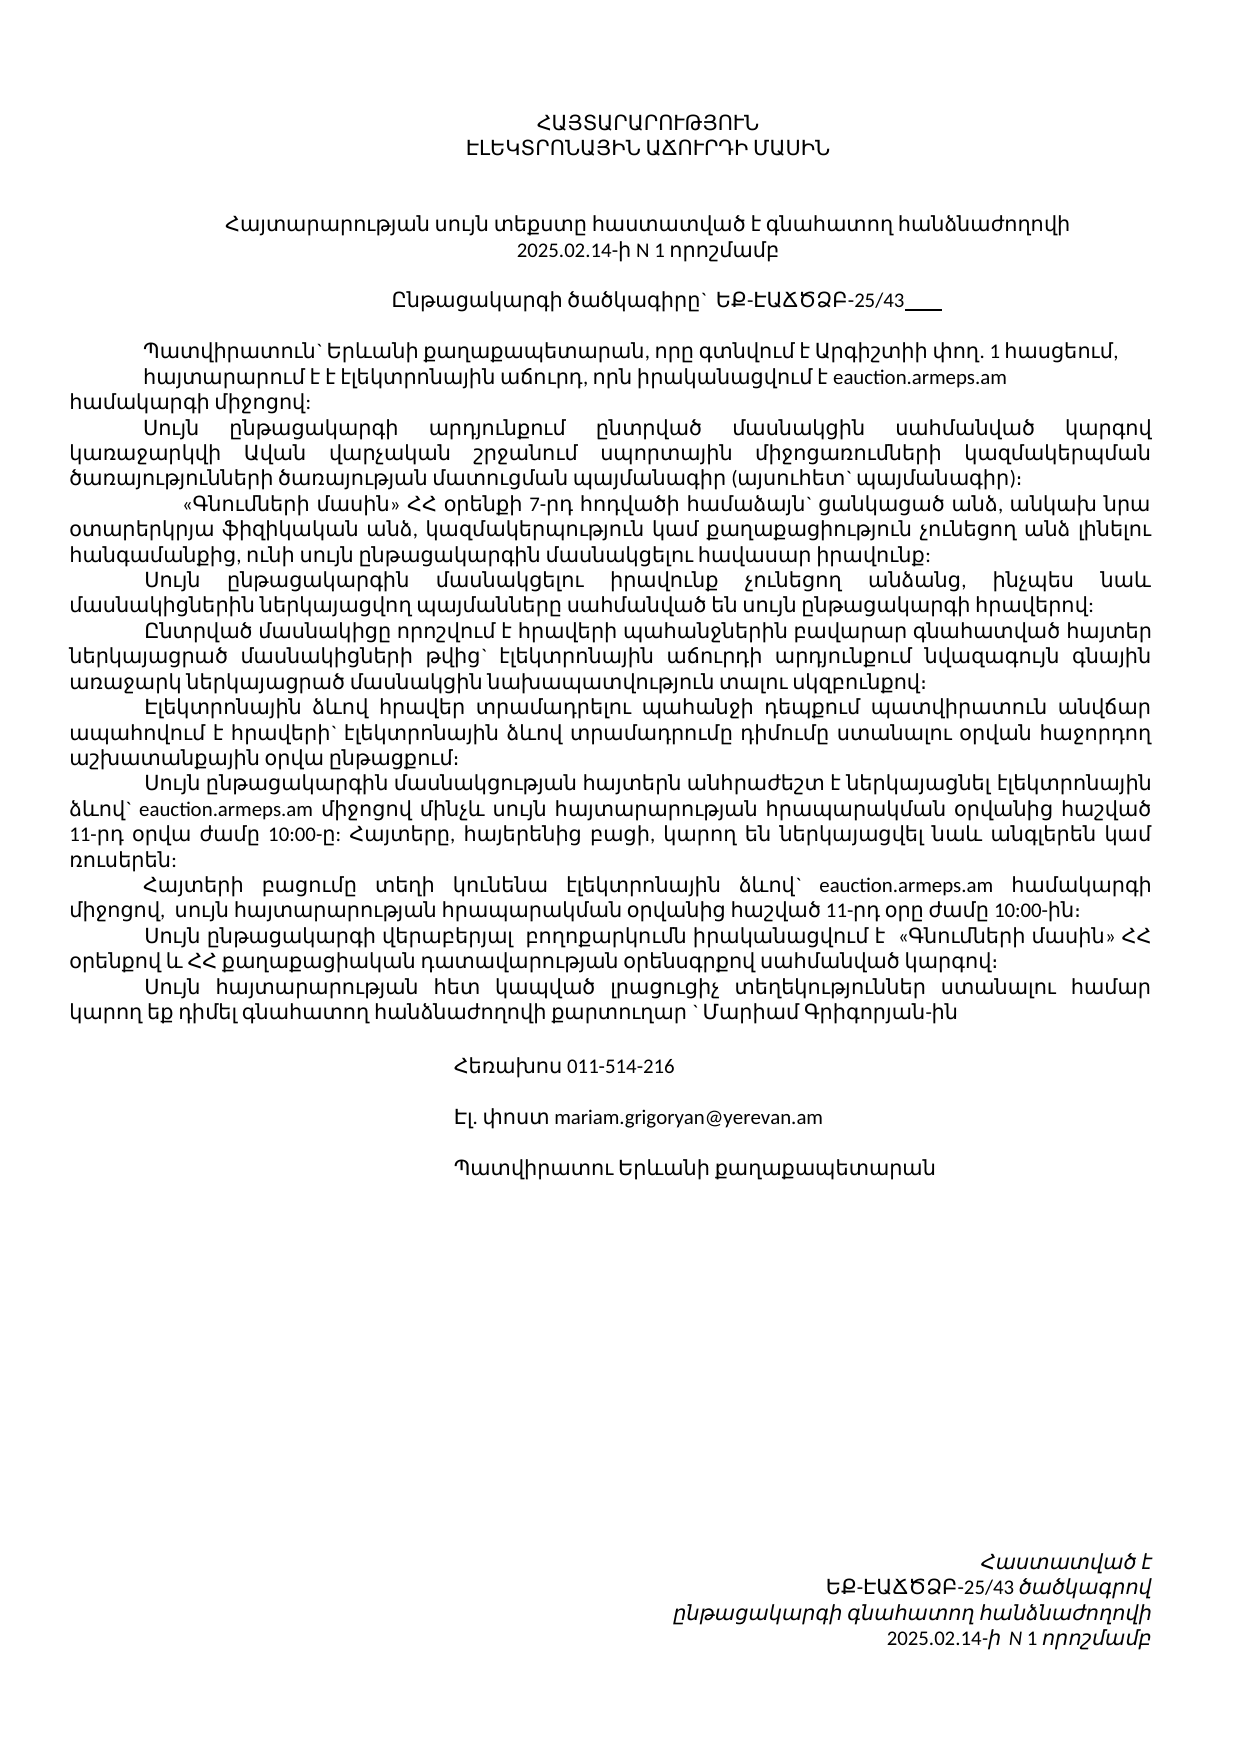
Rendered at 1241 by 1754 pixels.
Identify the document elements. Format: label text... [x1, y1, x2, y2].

text ԷԼԵԿՏՐՈՆԱՅԻՆ ԱՃՈՒՐԴԻ ՄԱՍԻՆ [69, 135, 1152, 161]
text Սույն ընթացակարգի վերաբերյալ բողոքարկումն իրականացվում է «Գնումների մասին» ՀՀ օրենքով և ՀՀ քաղաքացիական դատավարության օրենսգրքով սահմանված կարգով։ [69, 923, 1152, 974]
text Սույն հայտարարության հետ կապված լրացուցիչ տեղեկություններ ստանալու համար կարող եք դիմել գնահատող հանձնաժողովի քարտուղար ` Մարիամ Գրիգորյան-ին [69, 974, 1152, 1025]
text Հաստատված է [69, 1549, 1152, 1574]
text հայտարարում է է էլեկտրոնային աճուրդ, որն իրականացվում է eauction.armeps.am համակարգի միջոցով: [69, 364, 1152, 415]
text ընթացակարգի գնահատող հանձնաժողովի [69, 1600, 1152, 1625]
text ԵՔ-ԷԱՃԾՁԲ-25/43 ծածկագրով [69, 1574, 1152, 1600]
text Հայտարարության սույն տեքստը հաստատված է գնահատող հանձնաժողովի [69, 211, 1152, 237]
text Ընթացակարգի ծածկագիրը` ԵՔ-ԷԱՃԾՁԲ-25/43 [69, 288, 1152, 313]
text Ընտրված մասնակիցը որոշվում է հրավերի պահանջներին բավարար գնահատված հայտեր ներկայացրած մասնակիցների թվից` էլեկտրոնային աճուրդի արդյունքում նվազագույն գնային առաջարկ ներկայացրած մասնակցին նախապատվություն տալու սկզբունքով։ [69, 618, 1152, 694]
text 2025.02.14 -ի N 1 որոշմամբ [69, 1625, 1152, 1651]
text Հեռախոս 011-514-216 [69, 1053, 1152, 1078]
text Հայտերի բացումը տեղի կունենա էլեկտրոնային ձևով` eauction.armeps.am համակարգի միջոցով, սույն հայտարարության հրապարակման օրվանից հաշված 11-րդ օրը ժամը 10:00-ին։ [69, 872, 1152, 923]
text ՀԱՅՏԱՐԱՐՈՒԹՅՈՒՆ [69, 110, 1152, 135]
text Սույն ընթացակարգին մասնակցության հայտերն անհրաժեշտ է ներկայացնել էլեկտրոնային ձևով` eauction.armeps.am միջոցով մինչև սույն հայտարարության հրապարակման օրվանից հաշված 11-րդ օրվա ժամը 10:00-ը: Հայտերը, հայերենից բացի, կարող են ներկայացվել նաև անգլերեն կամ ռուսերեն: [69, 771, 1152, 872]
text «Գնումների մասին» ՀՀ օրենքի 7-րդ հոդվածի համաձայն` ցանկացած անձ, անկախ նրա օտարերկրյա ֆիզիկական անձ, կազմակերպություն կամ քաղաքացիություն չունեցող անձ լինելու հանգամանքից, ունի սույն ընթացակարգին մասնակցելու հավասար իրավունք: [69, 491, 1152, 567]
text Էլեկտրոնային ձևով հրավեր տրամադրելու պահանջի դեպքում պատվիրատուն անվճար ապահովում է հրավերի` էլեկտրոնային ձևով տրամադրումը դիմումը ստանալու օրվան հաջորդող աշխատանքային օրվա ընթացքում։ [69, 694, 1152, 771]
text Սույն ընթացակարգին մասնակցելու իրավունք չունեցող անձանց, ինչպես նաև մասնակիցներին ներկայացվող պայմանները սահմանված են սույն ընթացակարգի հրավերով: [69, 567, 1152, 618]
text Պատվիրատուն` Երևանի քաղաքապետարան, որը գտնվում է Արգիշտիի փող. 1 հասցեում, [69, 338, 1152, 364]
text Պատվիրատու Երևանի քաղաքապետարան [69, 1155, 1152, 1180]
text Էլ. փոստ mariam.grigoryan@yerevan.am [69, 1104, 1152, 1129]
text 2025.02.14 -ի N 1 որոշմամբ [69, 237, 1152, 262]
text Սույն ընթացակարգի արդյունքում ընտրված մասնակցին սահմանված կարգով կառաջարկվի Ավան վարչական շրջանում սպորտային միջոցառումների կազմակերպման ծառայությունների ծառայության մատուցման պայմանագիր (այսուհետ` պայմանագիր)։ [69, 415, 1152, 491]
